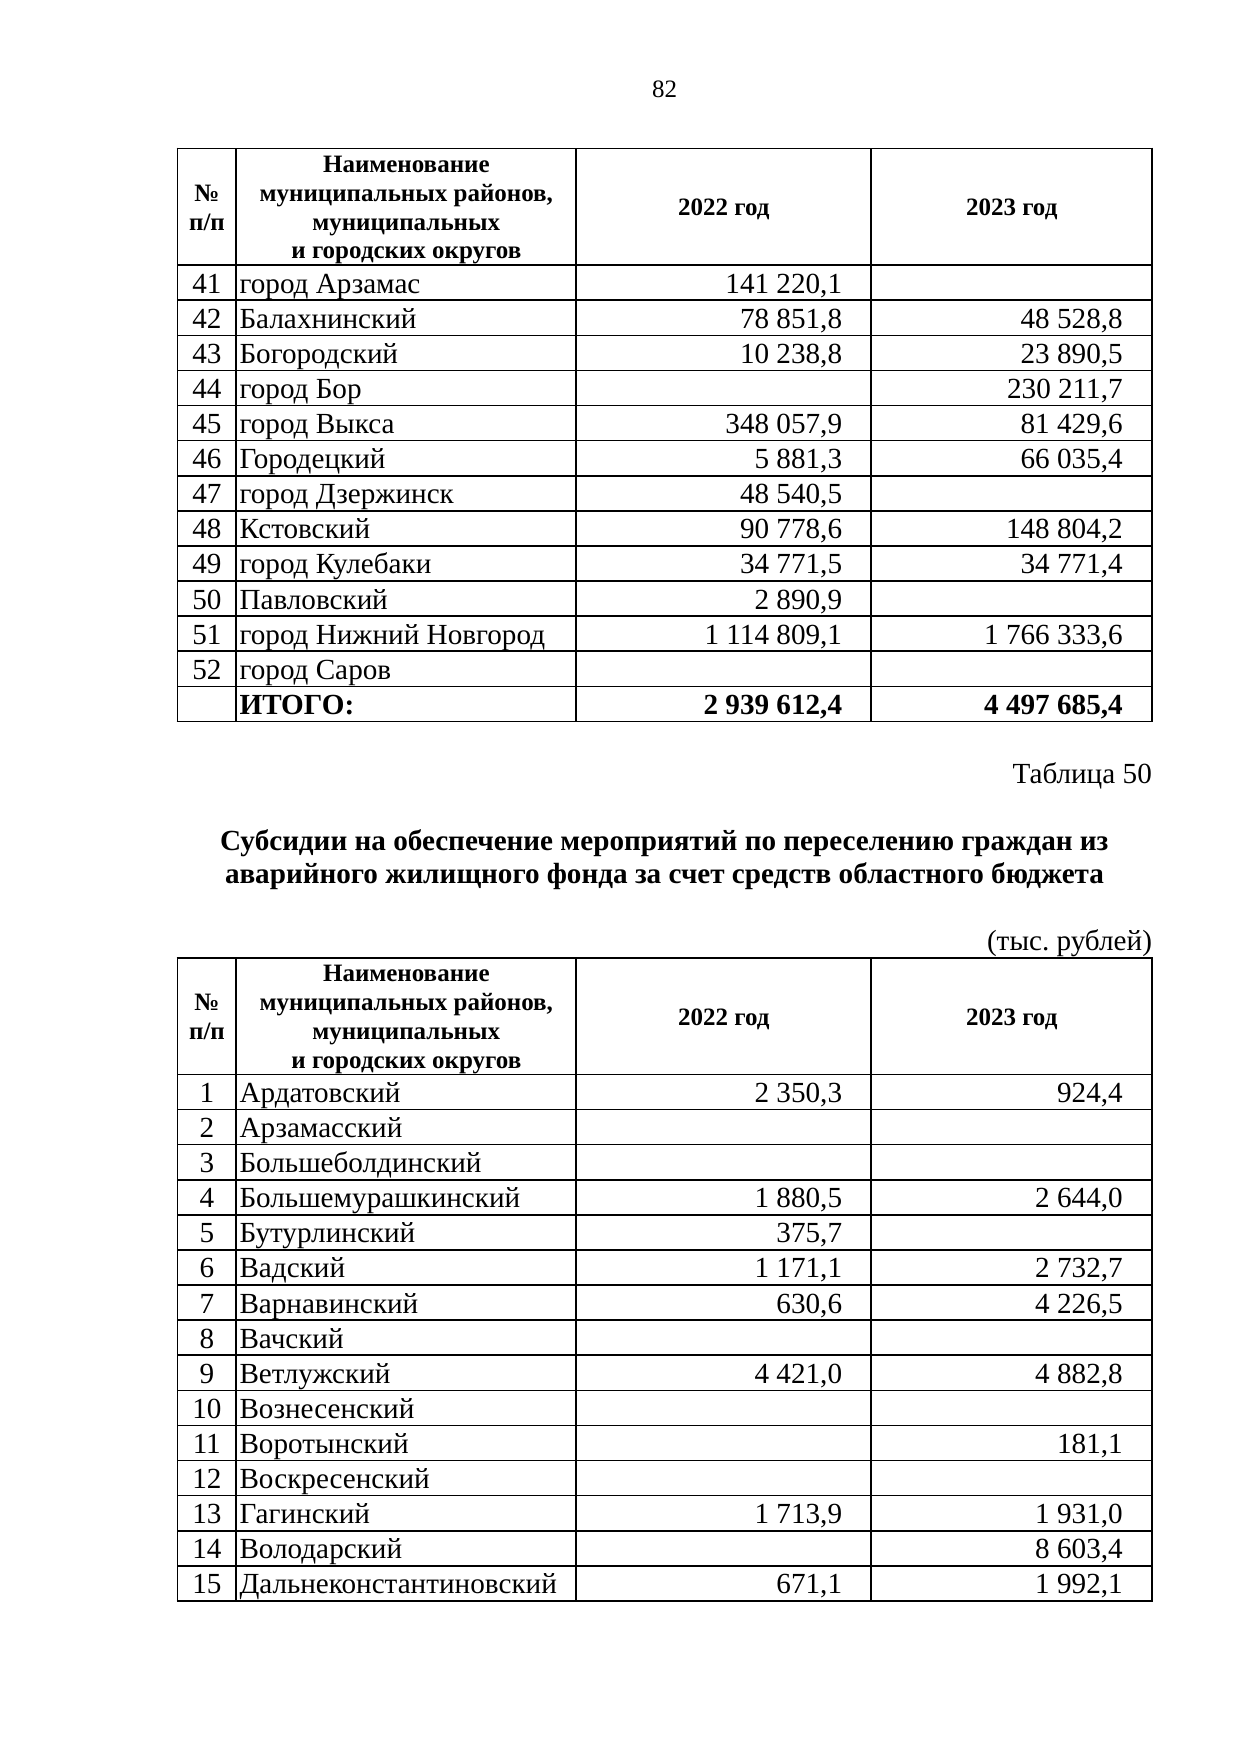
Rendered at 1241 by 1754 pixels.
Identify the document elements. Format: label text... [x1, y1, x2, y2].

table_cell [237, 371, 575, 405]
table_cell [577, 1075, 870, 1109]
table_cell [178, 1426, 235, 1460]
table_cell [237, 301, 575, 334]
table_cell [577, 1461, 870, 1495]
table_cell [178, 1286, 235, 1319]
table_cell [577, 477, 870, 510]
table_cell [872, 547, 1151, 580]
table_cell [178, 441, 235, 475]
text (тыс. рублей) [177, 923, 1152, 957]
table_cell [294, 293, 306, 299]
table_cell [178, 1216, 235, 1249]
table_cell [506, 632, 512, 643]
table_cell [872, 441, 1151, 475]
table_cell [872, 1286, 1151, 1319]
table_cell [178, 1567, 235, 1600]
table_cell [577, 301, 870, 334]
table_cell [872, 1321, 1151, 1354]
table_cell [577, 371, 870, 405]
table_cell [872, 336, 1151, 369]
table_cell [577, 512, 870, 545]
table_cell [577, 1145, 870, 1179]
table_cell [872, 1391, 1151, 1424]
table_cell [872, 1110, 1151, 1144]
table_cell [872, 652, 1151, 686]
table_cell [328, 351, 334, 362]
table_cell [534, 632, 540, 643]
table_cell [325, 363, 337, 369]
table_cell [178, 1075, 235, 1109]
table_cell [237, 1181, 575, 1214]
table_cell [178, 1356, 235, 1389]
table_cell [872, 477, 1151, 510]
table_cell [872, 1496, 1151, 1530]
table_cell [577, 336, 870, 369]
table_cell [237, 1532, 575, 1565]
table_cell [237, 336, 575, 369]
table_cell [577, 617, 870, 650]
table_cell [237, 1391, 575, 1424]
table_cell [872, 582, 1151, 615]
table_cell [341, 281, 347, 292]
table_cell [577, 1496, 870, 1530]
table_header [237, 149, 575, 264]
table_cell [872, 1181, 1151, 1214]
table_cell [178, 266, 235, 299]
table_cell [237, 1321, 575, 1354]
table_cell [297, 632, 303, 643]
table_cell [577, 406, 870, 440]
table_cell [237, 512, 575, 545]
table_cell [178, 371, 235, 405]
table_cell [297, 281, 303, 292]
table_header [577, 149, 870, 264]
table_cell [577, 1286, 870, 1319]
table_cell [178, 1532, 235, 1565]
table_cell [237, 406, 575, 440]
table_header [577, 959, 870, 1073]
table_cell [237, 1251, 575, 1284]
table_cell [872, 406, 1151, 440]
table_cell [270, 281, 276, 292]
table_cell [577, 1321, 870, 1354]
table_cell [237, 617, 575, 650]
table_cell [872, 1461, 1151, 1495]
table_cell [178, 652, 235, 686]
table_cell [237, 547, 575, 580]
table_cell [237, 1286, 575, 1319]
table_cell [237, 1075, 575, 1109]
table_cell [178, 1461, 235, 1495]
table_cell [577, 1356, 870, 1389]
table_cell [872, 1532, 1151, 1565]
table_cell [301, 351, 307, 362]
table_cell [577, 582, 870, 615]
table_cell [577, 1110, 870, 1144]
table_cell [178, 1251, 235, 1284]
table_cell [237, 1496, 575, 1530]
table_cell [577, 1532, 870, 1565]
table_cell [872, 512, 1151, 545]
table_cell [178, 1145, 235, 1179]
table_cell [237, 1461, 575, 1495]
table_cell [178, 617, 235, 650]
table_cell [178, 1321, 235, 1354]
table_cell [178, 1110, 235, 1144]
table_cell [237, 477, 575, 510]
text Таблица 50 [177, 756, 1152, 789]
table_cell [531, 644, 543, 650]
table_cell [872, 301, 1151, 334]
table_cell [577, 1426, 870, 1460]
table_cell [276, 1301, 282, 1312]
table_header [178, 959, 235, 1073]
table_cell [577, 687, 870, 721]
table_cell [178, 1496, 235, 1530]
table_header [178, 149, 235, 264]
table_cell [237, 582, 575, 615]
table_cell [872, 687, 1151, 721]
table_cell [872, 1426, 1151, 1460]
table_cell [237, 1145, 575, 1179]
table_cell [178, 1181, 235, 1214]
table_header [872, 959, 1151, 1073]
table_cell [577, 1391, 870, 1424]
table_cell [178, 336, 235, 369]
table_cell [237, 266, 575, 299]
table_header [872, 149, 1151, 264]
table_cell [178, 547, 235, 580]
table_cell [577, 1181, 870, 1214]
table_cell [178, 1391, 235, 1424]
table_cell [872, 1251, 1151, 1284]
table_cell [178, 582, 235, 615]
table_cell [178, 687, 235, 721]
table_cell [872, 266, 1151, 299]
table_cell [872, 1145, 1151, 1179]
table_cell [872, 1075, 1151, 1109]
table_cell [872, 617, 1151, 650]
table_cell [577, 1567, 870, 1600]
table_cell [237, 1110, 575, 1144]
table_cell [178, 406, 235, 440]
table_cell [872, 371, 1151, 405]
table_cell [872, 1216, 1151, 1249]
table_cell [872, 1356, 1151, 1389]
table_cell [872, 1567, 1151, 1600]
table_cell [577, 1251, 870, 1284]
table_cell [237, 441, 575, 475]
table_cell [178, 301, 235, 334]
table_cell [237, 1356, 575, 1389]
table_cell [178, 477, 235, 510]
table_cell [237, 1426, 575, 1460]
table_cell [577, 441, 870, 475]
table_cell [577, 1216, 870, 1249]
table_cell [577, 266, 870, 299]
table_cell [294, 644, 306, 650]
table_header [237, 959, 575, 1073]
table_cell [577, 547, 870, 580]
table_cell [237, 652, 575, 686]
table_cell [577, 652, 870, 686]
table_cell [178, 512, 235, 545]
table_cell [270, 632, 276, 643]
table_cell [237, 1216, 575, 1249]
text Субсидии на обеспечение мероприятий по переселению граждан из аварийного жилищного фонда за счет средств областного бюджета [177, 823, 1152, 890]
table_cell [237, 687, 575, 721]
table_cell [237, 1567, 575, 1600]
